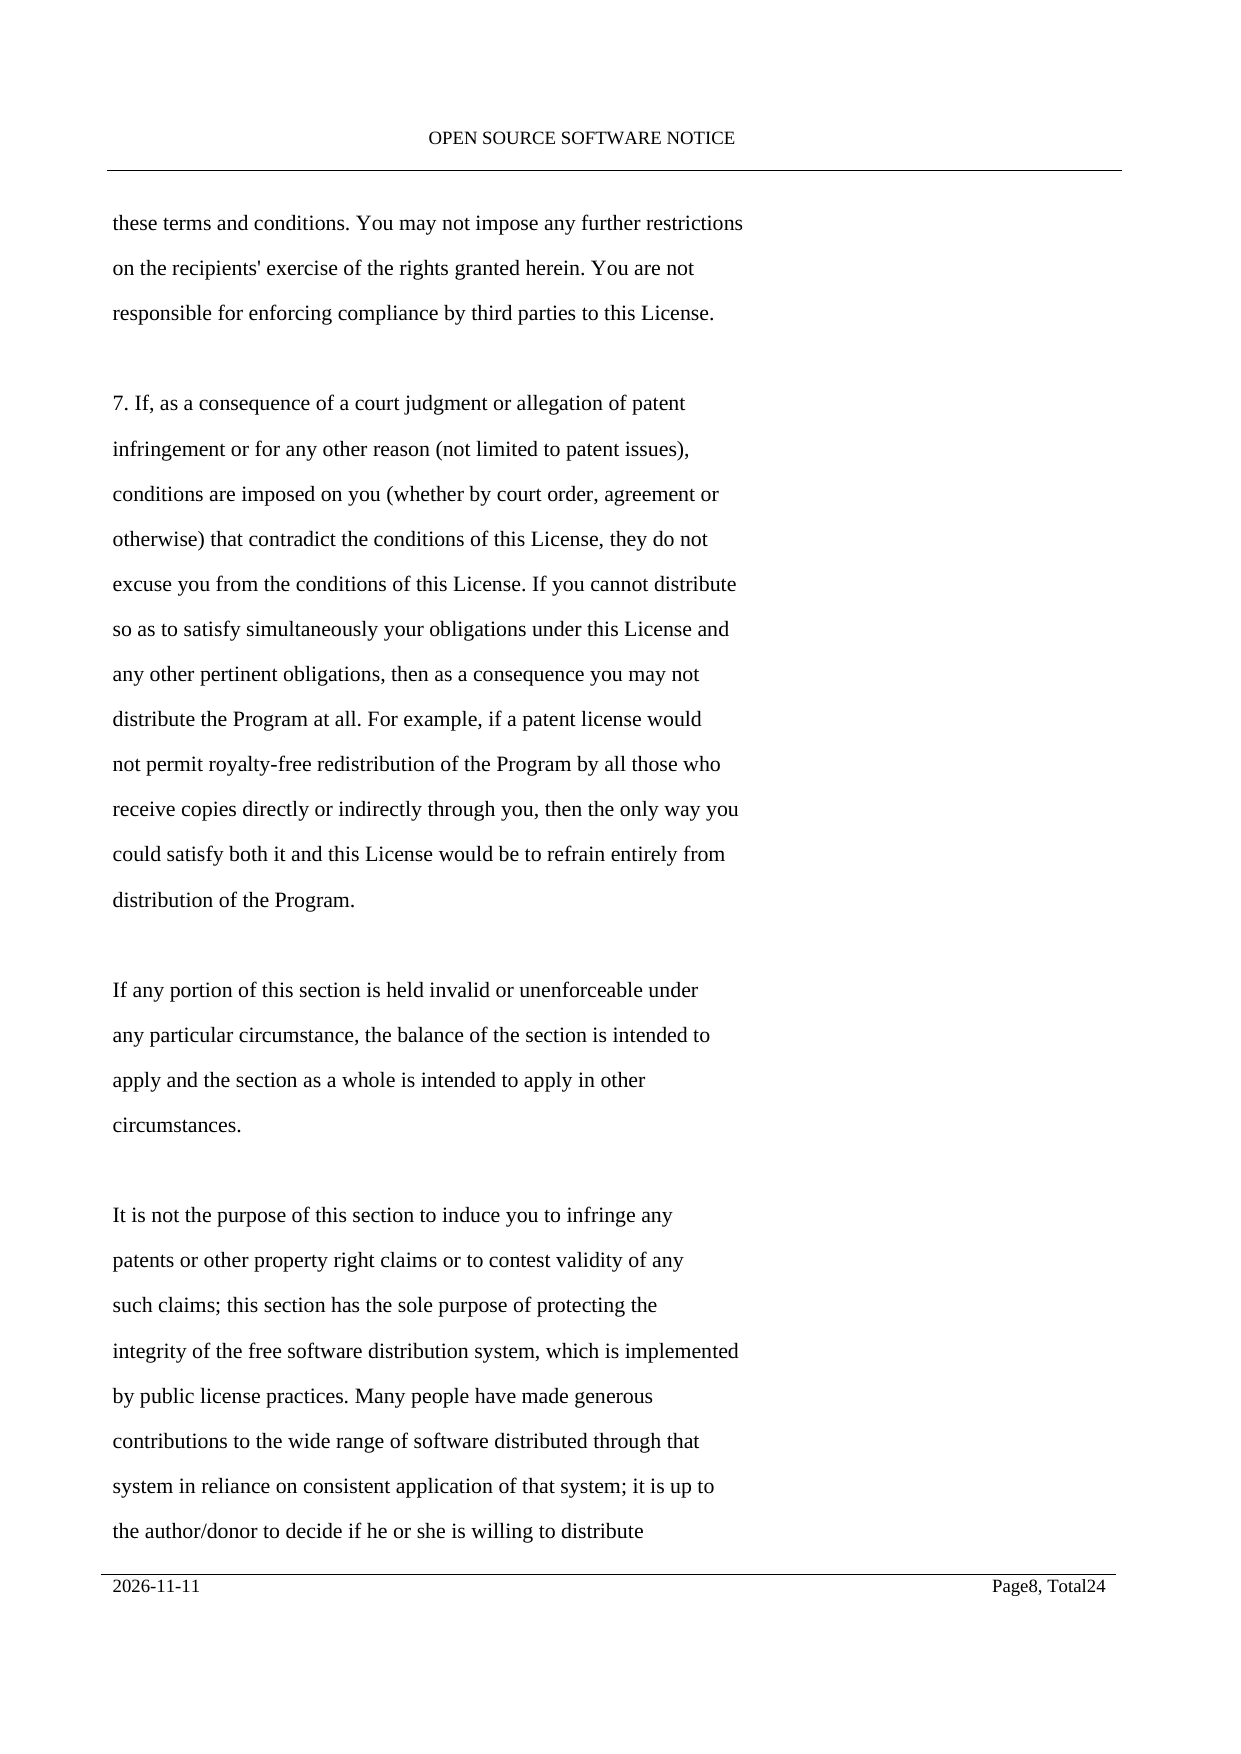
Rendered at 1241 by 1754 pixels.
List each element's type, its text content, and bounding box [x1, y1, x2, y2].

text integrity of the free software distribution system, which is implemented [112, 1334, 1128, 1366]
text so as to satisfy simultaneously your obligations under this License and [112, 612, 1128, 645]
text any other pertinent obligations, then as a consequence you may not [112, 657, 1128, 690]
text could satisfy both it and this License would be to refrain entirely from [112, 838, 1128, 870]
text 7. If, as a consequence of a court judgment or allegation of patent [112, 387, 1128, 419]
text contributions to the wide range of software distributed through that [112, 1424, 1128, 1457]
text apply and the section as a whole is intended to apply in other [112, 1063, 1128, 1096]
text distribution of the Program. [112, 883, 1128, 915]
text by public license practices. Many people have made generous [112, 1379, 1128, 1412]
text circumstances. [112, 1108, 1128, 1141]
text these terms and conditions. You may not impose any further restrictions [112, 206, 1128, 239]
text system in reliance on consistent application of that system; it is up to [112, 1469, 1128, 1502]
text It is not the purpose of this section to induce you to infringe any [112, 1199, 1128, 1231]
text distribute the Program at all. For example, if a patent license would [112, 702, 1128, 735]
text not permit royalty-free redistribution of the Program by all those who [112, 748, 1128, 780]
text the author/donor to decide if he or she is willing to distribute [112, 1514, 1128, 1547]
text patents or other property right claims or to contest validity of any [112, 1244, 1128, 1276]
text such claims; this section has the sole purpose of protecting the [112, 1289, 1128, 1321]
text infringement or for any other reason (not limited to patent issues), [112, 432, 1128, 464]
text receive copies directly or indirectly through you, then the only way you [112, 793, 1128, 825]
text otherwise) that contradict the conditions of this License, they do not [112, 522, 1128, 554]
text conditions are imposed on you (whether by court order, agreement or [112, 477, 1128, 509]
text on the recipients' exercise of the rights granted herein. You are not [112, 251, 1128, 284]
text responsible for enforcing compliance by third parties to this License. [112, 297, 1128, 329]
text If any portion of this section is held invalid or unenforceable under [112, 973, 1128, 1006]
text any particular circumstance, the balance of the section is intended to [112, 1018, 1128, 1051]
text excuse you from the conditions of this License. If you cannot distribute [112, 567, 1128, 600]
